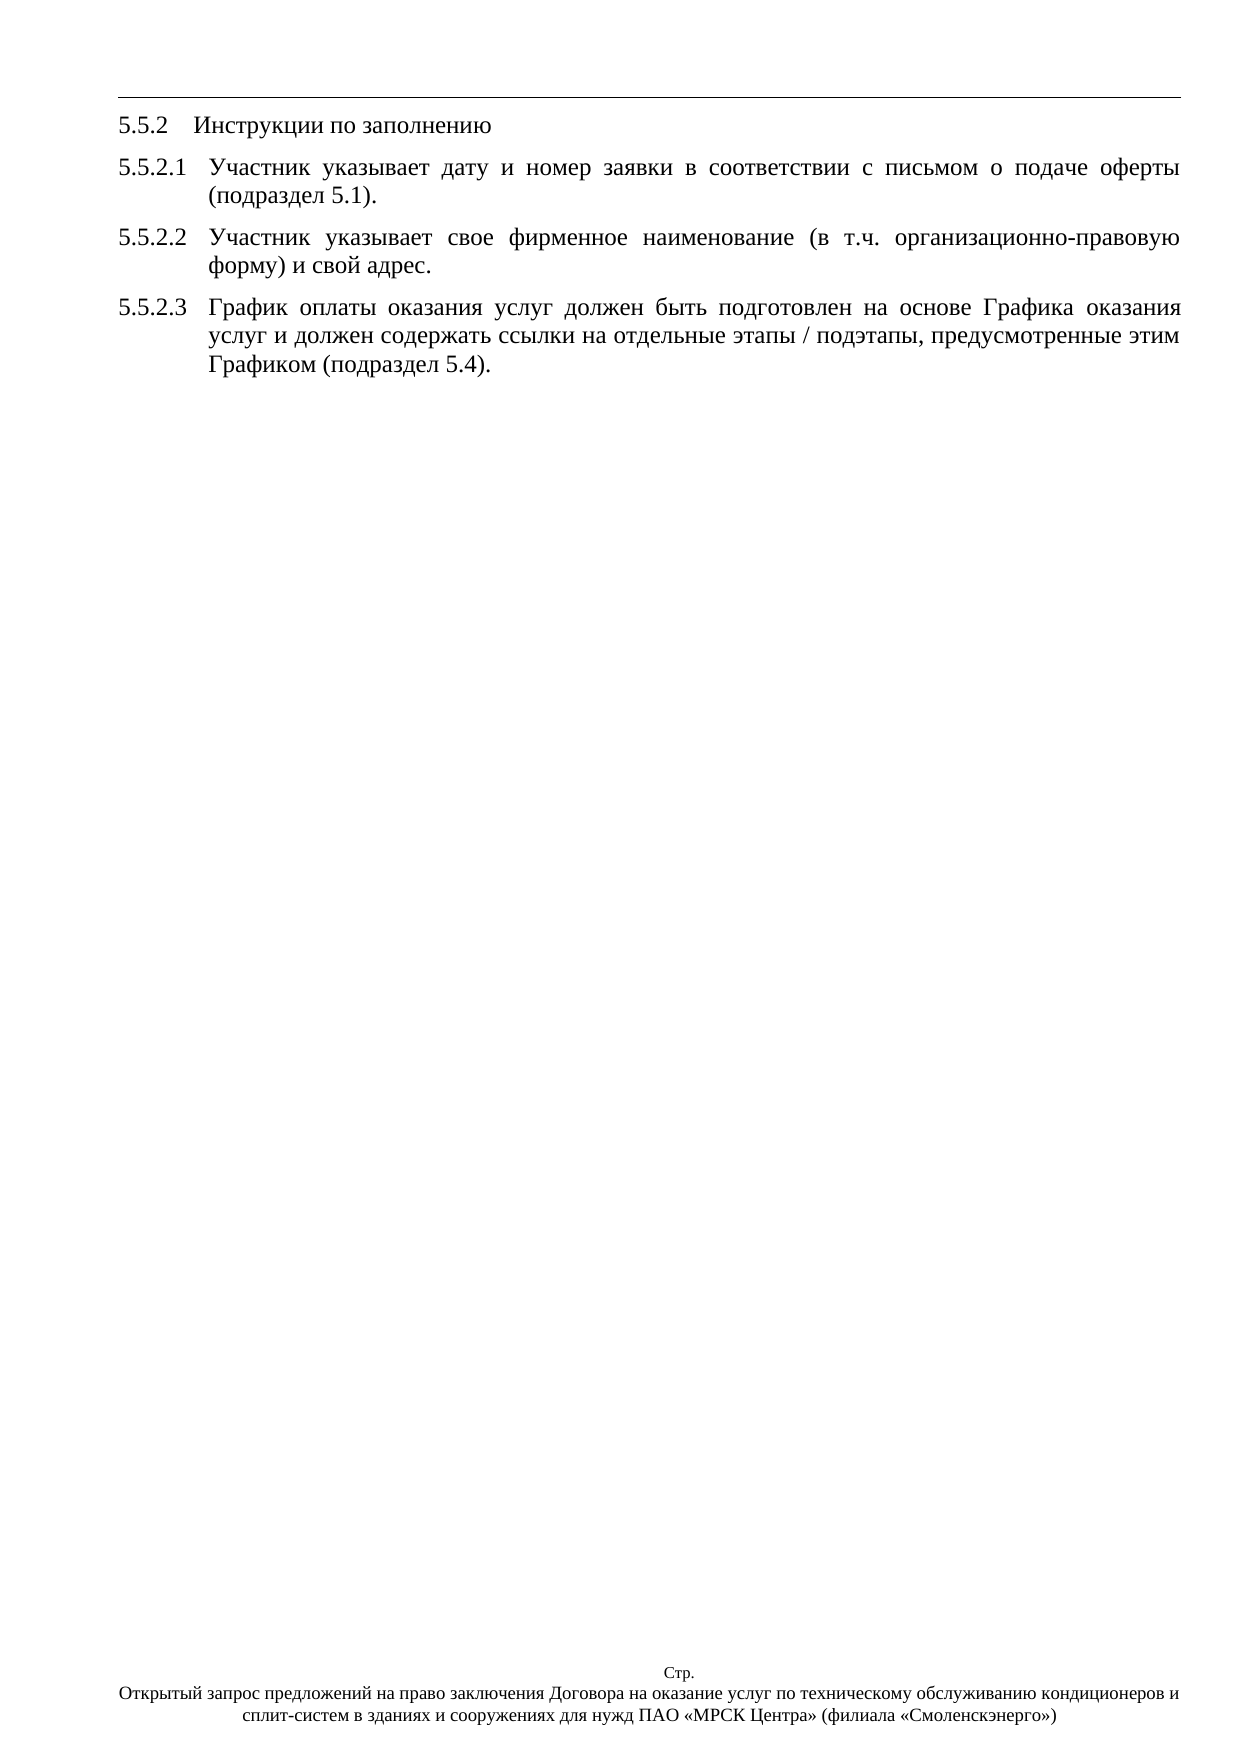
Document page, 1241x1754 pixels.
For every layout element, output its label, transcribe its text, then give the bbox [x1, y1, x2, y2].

list Участник указывает дату и номер заявки в соответствии с письмом о подаче оферты (подраздел 5.1). [118, 152, 1181, 209]
list График оплаты оказания услуг должен быть подготовлен на основе Графика оказания услуг и должен содержать ссылки на отдельные этапы / подэтапы, предусмотренные этим Графиком (подраздел 5.4). [118, 292, 1181, 378]
subtitle Инструкции по заполнению [118, 111, 1181, 139]
list Участник указывает свое фирменное наименование (в т.ч. организационно-правовую форму) и свой адрес. [118, 222, 1181, 279]
